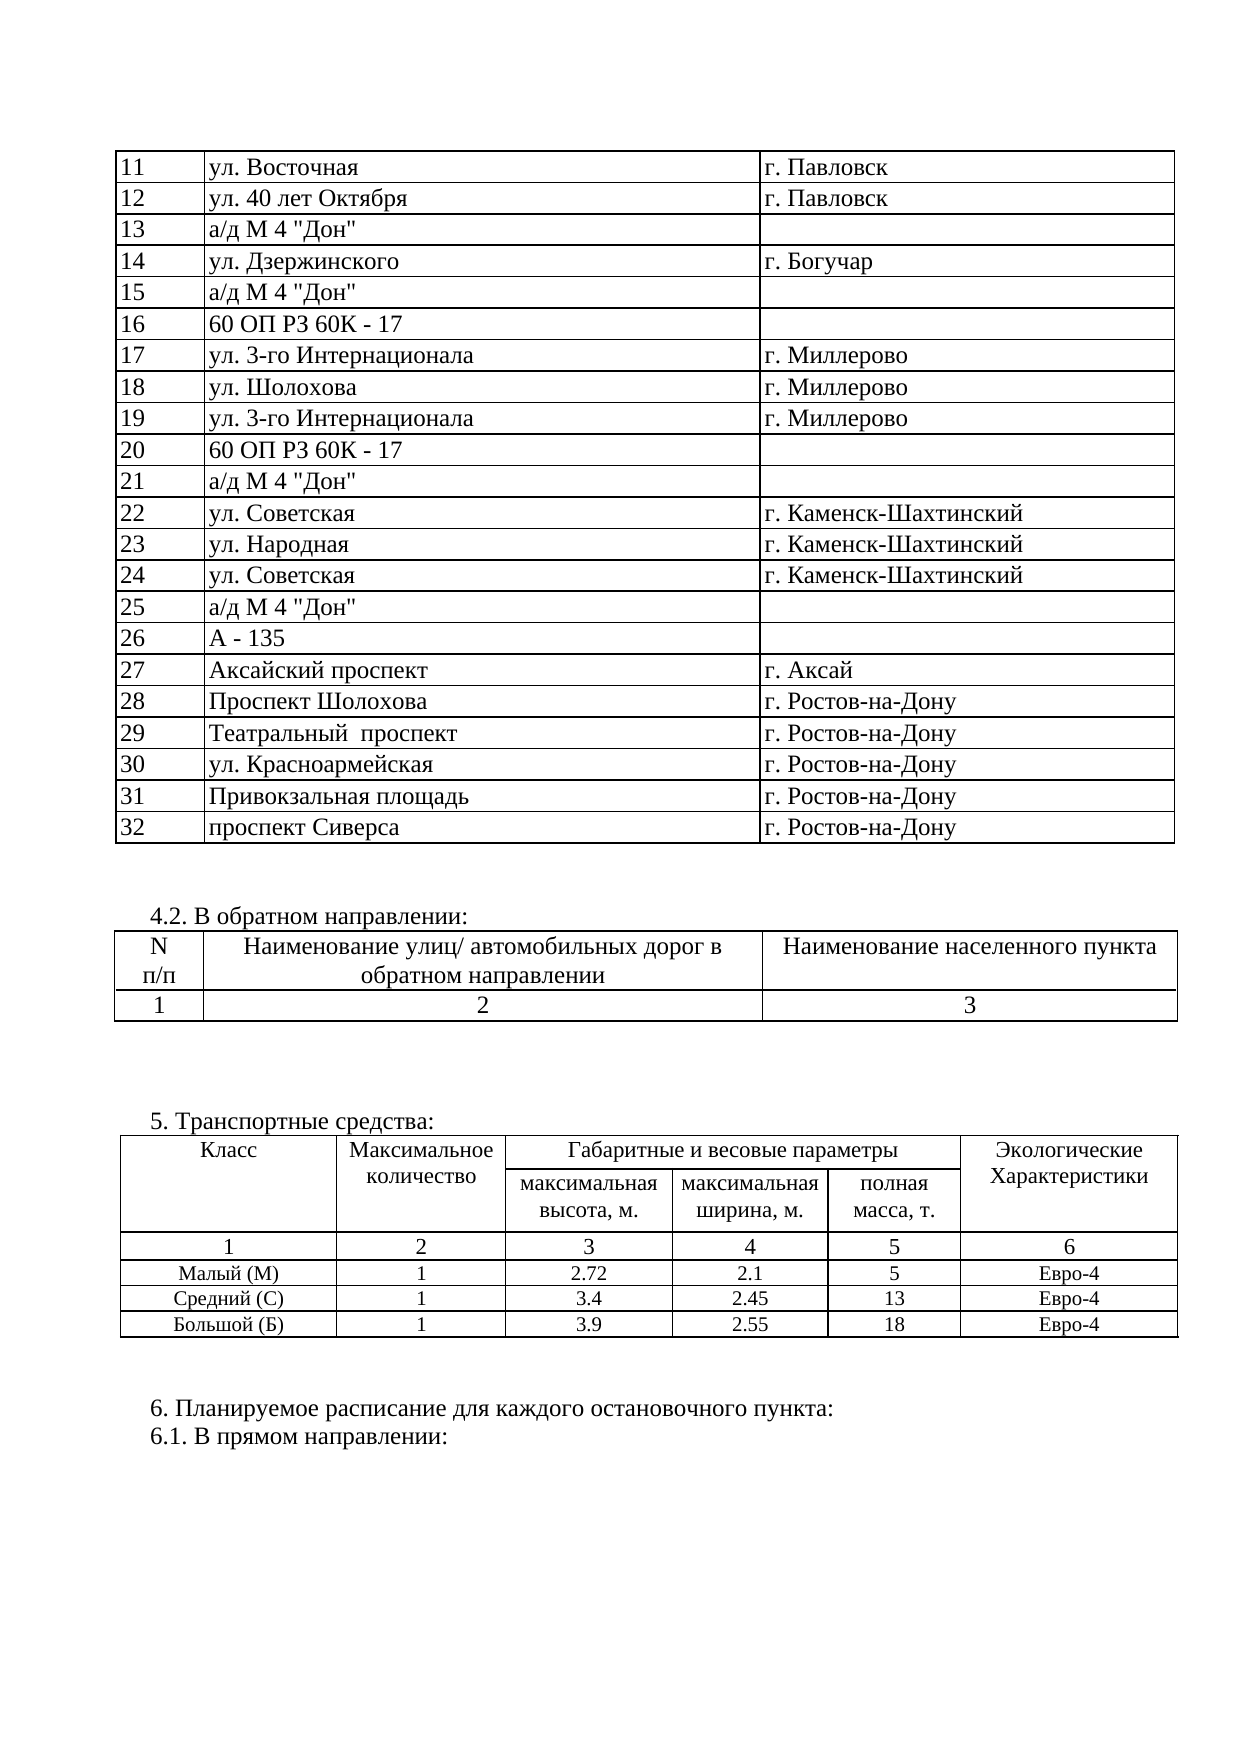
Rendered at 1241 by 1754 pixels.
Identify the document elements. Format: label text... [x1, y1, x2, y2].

text 6. Планируемое расписание для каждого остановочного пункта: [150, 1393, 1090, 1421]
table_cell [761, 466, 1174, 496]
table_cell 11 [117, 152, 204, 181]
table_cell проспект Сиверса [205, 812, 759, 842]
table_cell 27 [117, 655, 204, 685]
table_cell А - 135 [205, 623, 759, 653]
table_cell г. Ростов-на-Дону [761, 812, 1174, 842]
table_cell 3 [763, 989, 1177, 1020]
table_cell г. Ростов-на-Дону [761, 686, 1174, 716]
table_cell 30 [117, 749, 204, 779]
table_cell [761, 309, 1174, 339]
table_cell г. Миллерово [761, 340, 1174, 370]
table_cell [761, 215, 1174, 244]
table_cell [761, 435, 1174, 464]
table_cell Театральный проспект [205, 718, 759, 748]
table_cell г. Павловск [761, 152, 1174, 181]
table_cell ул. Дзержинского [205, 246, 759, 276]
table_cell 21 [117, 466, 204, 496]
table_cell 60 ОП РЗ 60К - 17 [205, 435, 759, 464]
table_cell ул. Шолохова [205, 372, 759, 402]
table_cell а/д М 4 "Дон" [205, 466, 759, 496]
table_cell 18 [117, 372, 204, 402]
text 6.1. В прямом направлении: [150, 1421, 1090, 1450]
table_cell 26 [117, 623, 204, 653]
table_cell 32 [117, 812, 204, 842]
table_cell г. Богучар [761, 246, 1174, 276]
table_cell г. Ростов-на-Дону [761, 718, 1174, 748]
table_header Экологические Характеристики [961, 1136, 1177, 1231]
table_cell г. Миллерово [761, 372, 1174, 402]
table_cell [761, 277, 1174, 307]
table_cell 2 [204, 991, 762, 1020]
table_cell [761, 592, 1174, 622]
table_header N п/п [115, 932, 203, 989]
table_cell а/д М 4 "Дон" [205, 215, 759, 244]
table_cell 2.55 [673, 1312, 827, 1336]
table_cell 2.45 [673, 1286, 827, 1310]
table_cell 1 [337, 1312, 505, 1336]
table_header Наименование улиц/ автомобильных дорог в обратном направлении [204, 932, 762, 989]
table_cell 20 [117, 435, 204, 464]
table_cell Евро-4 [961, 1312, 1177, 1336]
table_cell ул. Восточная [205, 152, 759, 181]
table_cell 29 [117, 718, 204, 748]
table_cell 2.72 [506, 1261, 672, 1285]
table_cell 5 [829, 1233, 960, 1259]
table_cell г. Каменск-Шахтинский [761, 561, 1174, 590]
table_cell ул. Советская [205, 561, 759, 590]
table_cell 3.9 [506, 1312, 672, 1336]
table_cell 31 [117, 781, 204, 811]
table_cell г. Миллерово [761, 403, 1174, 433]
table_cell г. Ростов-на-Дону [761, 749, 1174, 779]
table_cell 4 [673, 1233, 827, 1259]
table_cell Привокзальная площадь [205, 781, 759, 811]
table_cell 17 [117, 340, 204, 370]
table_header Габаритные и весовые параметры [506, 1136, 960, 1168]
table_cell 1 [121, 1233, 336, 1259]
table_cell ул. Советская [205, 498, 759, 527]
table_cell 5 [829, 1261, 960, 1285]
table_cell 1 [337, 1261, 505, 1285]
table_cell 15 [117, 277, 204, 307]
table_cell 2.1 [673, 1261, 827, 1285]
table_cell 60 ОП РЗ 60К - 17 [205, 309, 759, 339]
table_cell 3 [506, 1233, 672, 1259]
table_cell 24 [117, 561, 204, 590]
table_cell Малый (М) [121, 1261, 336, 1285]
table_cell 2 [337, 1233, 505, 1259]
table_cell Средний (С) [121, 1286, 336, 1310]
table_cell ул. 3-го Интернационала [205, 340, 759, 370]
table_cell 25 [117, 592, 204, 622]
table_cell 3.4 [506, 1286, 672, 1310]
table_header Класс [121, 1136, 336, 1231]
table_header Наименование населенного пункта [763, 932, 1177, 989]
table_cell 1 [115, 990, 203, 1020]
table_cell ул. 3-го Интернационала [205, 403, 759, 433]
table_cell 28 [117, 686, 204, 716]
table_cell ул. 40 лет Октября [205, 183, 759, 213]
table_cell а/д М 4 "Дон" [205, 277, 759, 307]
table_cell 16 [117, 309, 204, 339]
table_cell максимальная высота, м. [506, 1170, 672, 1231]
table_cell 18 [829, 1312, 960, 1336]
table_cell Аксайский проспект [205, 655, 759, 685]
text 5. Транспортные средства: [150, 1106, 1090, 1134]
table_cell г. Каменск-Шахтинский [761, 498, 1174, 527]
table_cell Евро-4 [961, 1261, 1177, 1285]
table_cell а/д М 4 "Дон" [205, 592, 759, 622]
table_cell Большой (Б) [121, 1312, 336, 1336]
table_header Максимальное количество [337, 1136, 505, 1231]
table_cell максимальная ширина, м. [673, 1170, 827, 1231]
table_cell [761, 623, 1174, 653]
table_cell Евро-4 [961, 1286, 1177, 1310]
text 4.2. В обратном направлении: [150, 901, 1090, 930]
table_cell 12 [117, 183, 204, 213]
table_cell 13 [117, 215, 204, 244]
table_cell Проспект Шолохова [205, 686, 759, 716]
table_cell ул. Красноармейская [205, 749, 759, 779]
table_cell 22 [117, 498, 204, 527]
table_cell 6 [961, 1233, 1177, 1259]
table_cell ул. Народная [205, 529, 759, 559]
table_cell г. Павловск [761, 183, 1174, 213]
table_cell 13 [829, 1286, 960, 1310]
table_cell г. Каменск-Шахтинский [761, 529, 1174, 559]
table_cell г. Аксай [761, 655, 1174, 685]
table_cell 23 [117, 529, 204, 559]
table_cell полная масса, т. [829, 1170, 960, 1231]
table_cell 1 [337, 1286, 505, 1310]
table_cell г. Ростов-на-Дону [761, 781, 1174, 811]
table_cell 14 [117, 246, 204, 276]
table_cell 19 [117, 403, 204, 433]
